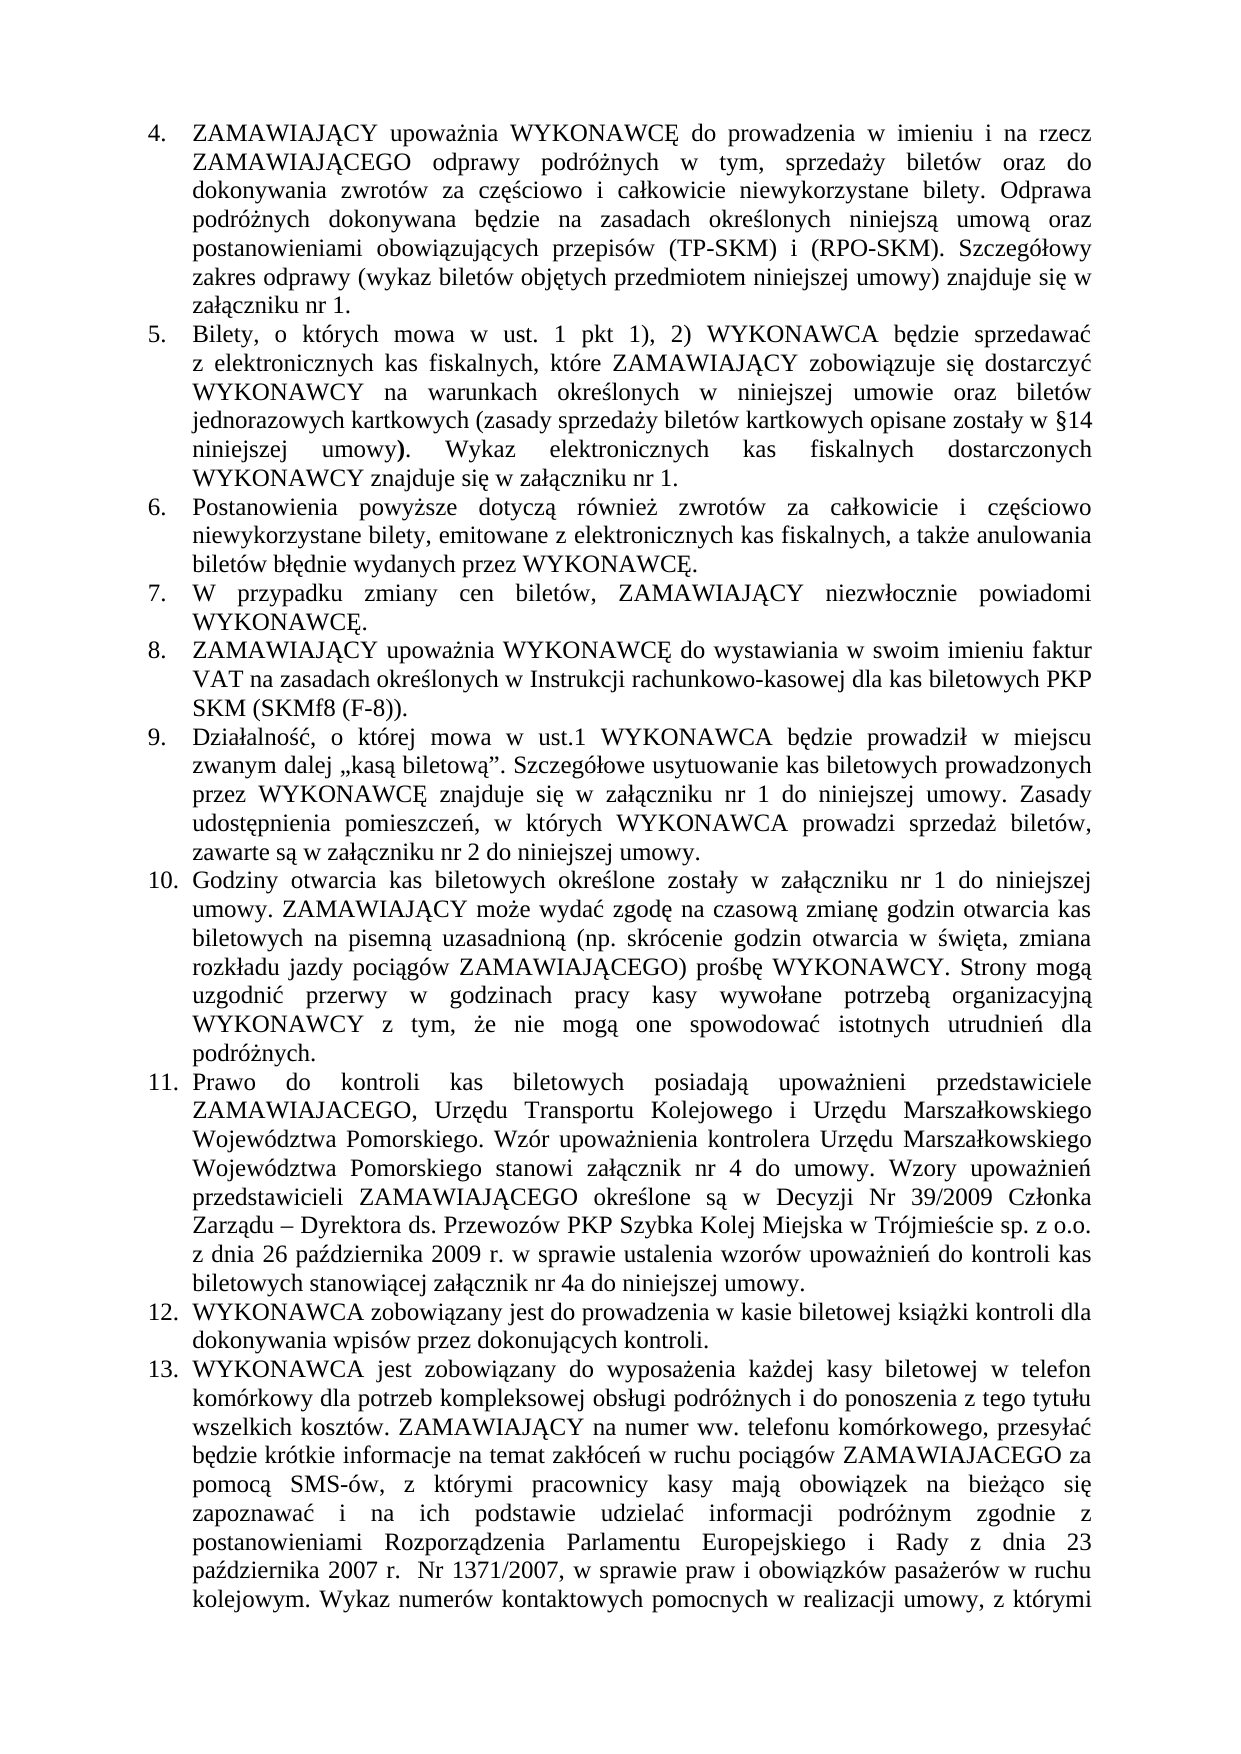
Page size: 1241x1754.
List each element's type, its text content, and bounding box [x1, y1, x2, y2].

list W przypadku zmiany cen biletów, ZAMAWIAJĄCY niezwłocznie powiadomi WYKONAWCĘ. [148, 578, 1092, 636]
list Działalność, o której mowa w ust.1 WYKONAWCA będzie prowadził w miejscu zwanym dalej „kasą biletową”. Szczegółowe usytuowanie kas biletowych prowadzonych przez WYKONAWCĘ znajduje się w załączniku nr 1 do niniejszej umowy. Zasady udostępnienia pomieszczeń, w których WYKONAWCA prowadzi sprzedaż biletów, zawarte są w załączniku nr 2 do niniejszej umowy. [148, 722, 1092, 866]
list ZAMAWIAJĄCY upoważnia WYKONAWCĘ do prowadzenia w imieniu i na rzecz ZAMAWIAJĄCEGO odprawy podróżnych w tym, sprzedaży biletów oraz do dokonywania zwrotów za częściowo i całkowicie niewykorzystane bilety. Odprawa podróżnych dokonywana będzie na zasadach określonych niniejszą umową oraz postanowieniami obowiązujących przepisów (TP-SKM) i (RPO-SKM). Szczegółowy zakres odprawy (wykaz biletów objętych przedmiotem niniejszej umowy) znajduje się w załączniku nr 1. [148, 118, 1092, 319]
list Godziny otwarcia kas biletowych określone zostały w załączniku nr 1 do niniejszej umowy. ZAMAWIAJĄCY może wydać zgodę na czasową zmianę godzin otwarcia kas biletowych na pisemną uzasadnioną (np. skrócenie godzin otwarcia w święta, zmiana rozkładu jazdy pociągów ZAMAWIAJĄCEGO) prośbę WYKONAWCY. Strony mogą uzgodnić przerwy w godzinach pracy kasy wywołane potrzebą organizacyjną WYKONAWCY z tym, że nie mogą one spowodować istotnych utrudnień dla podróżnych. [148, 866, 1092, 1067]
list Prawo do kontroli kas biletowych posiadają upoważnieni przedstawiciele ZAMAWIAJACEGO, Urzędu Transportu Kolejowego i Urzędu Marszałkowskiego Województwa Pomorskiego. Wzór upoważnienia kontrolera Urzędu Marszałkowskiego Województwa Pomorskiego stanowi załącznik nr 4 do umowy. Wzory upoważnień przedstawicieli ZAMAWIAJĄCEGO określone są w Decyzji Nr 39/2009 Członka Zarządu – Dyrektora ds. Przewozów PKP Szybka Kolej Miejska w Trójmieście sp. z o.o. z dnia 26 października 2009 r. w sprawie ustalenia wzorów upoważnień do kontroli kas biletowych stanowiącej załącznik nr 4a do niniejszej umowy. [148, 1067, 1092, 1297]
list WYKONAWCA zobowiązany jest do prowadzenia w kasie biletowej książki kontroli dla dokonywania wpisów przez dokonujących kontroli. [148, 1297, 1092, 1354]
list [148, 1354, 1092, 1613]
list Bilety, o których mowa w ust. 1 pkt 1), 2) WYKONAWCA będzie sprzedawać z elektronicznych kas fiskalnych, które ZAMAWIAJĄCY zobowiązuje się dostarczyć WYKONAWCY na warunkach określonych w niniejszej umowie oraz biletów jednorazowych kartkowych (zasady sprzedaży biletów kartkowych opisane zostały w §14 niniejszej umowy). Wykaz elektronicznych kas fiskalnych dostarczonych WYKONAWCY znajduje się w załączniku nr 1. [148, 319, 1092, 492]
list Postanowienia powyższe dotyczą również zwrotów za całkowicie i częściowo niewykorzystane bilety, emitowane z elektronicznych kas fiskalnych, a także anulowania biletów błędnie wydanych przez WYKONAWCĘ. [148, 492, 1092, 578]
list ZAMAWIAJĄCY upoważnia WYKONAWCĘ do wystawiania w swoim imieniu faktur VAT na zasadach określonych w Instrukcji rachunkowo-kasowej dla kas biletowych PKP SKM (SKMf8 (F-8)). [148, 636, 1092, 722]
